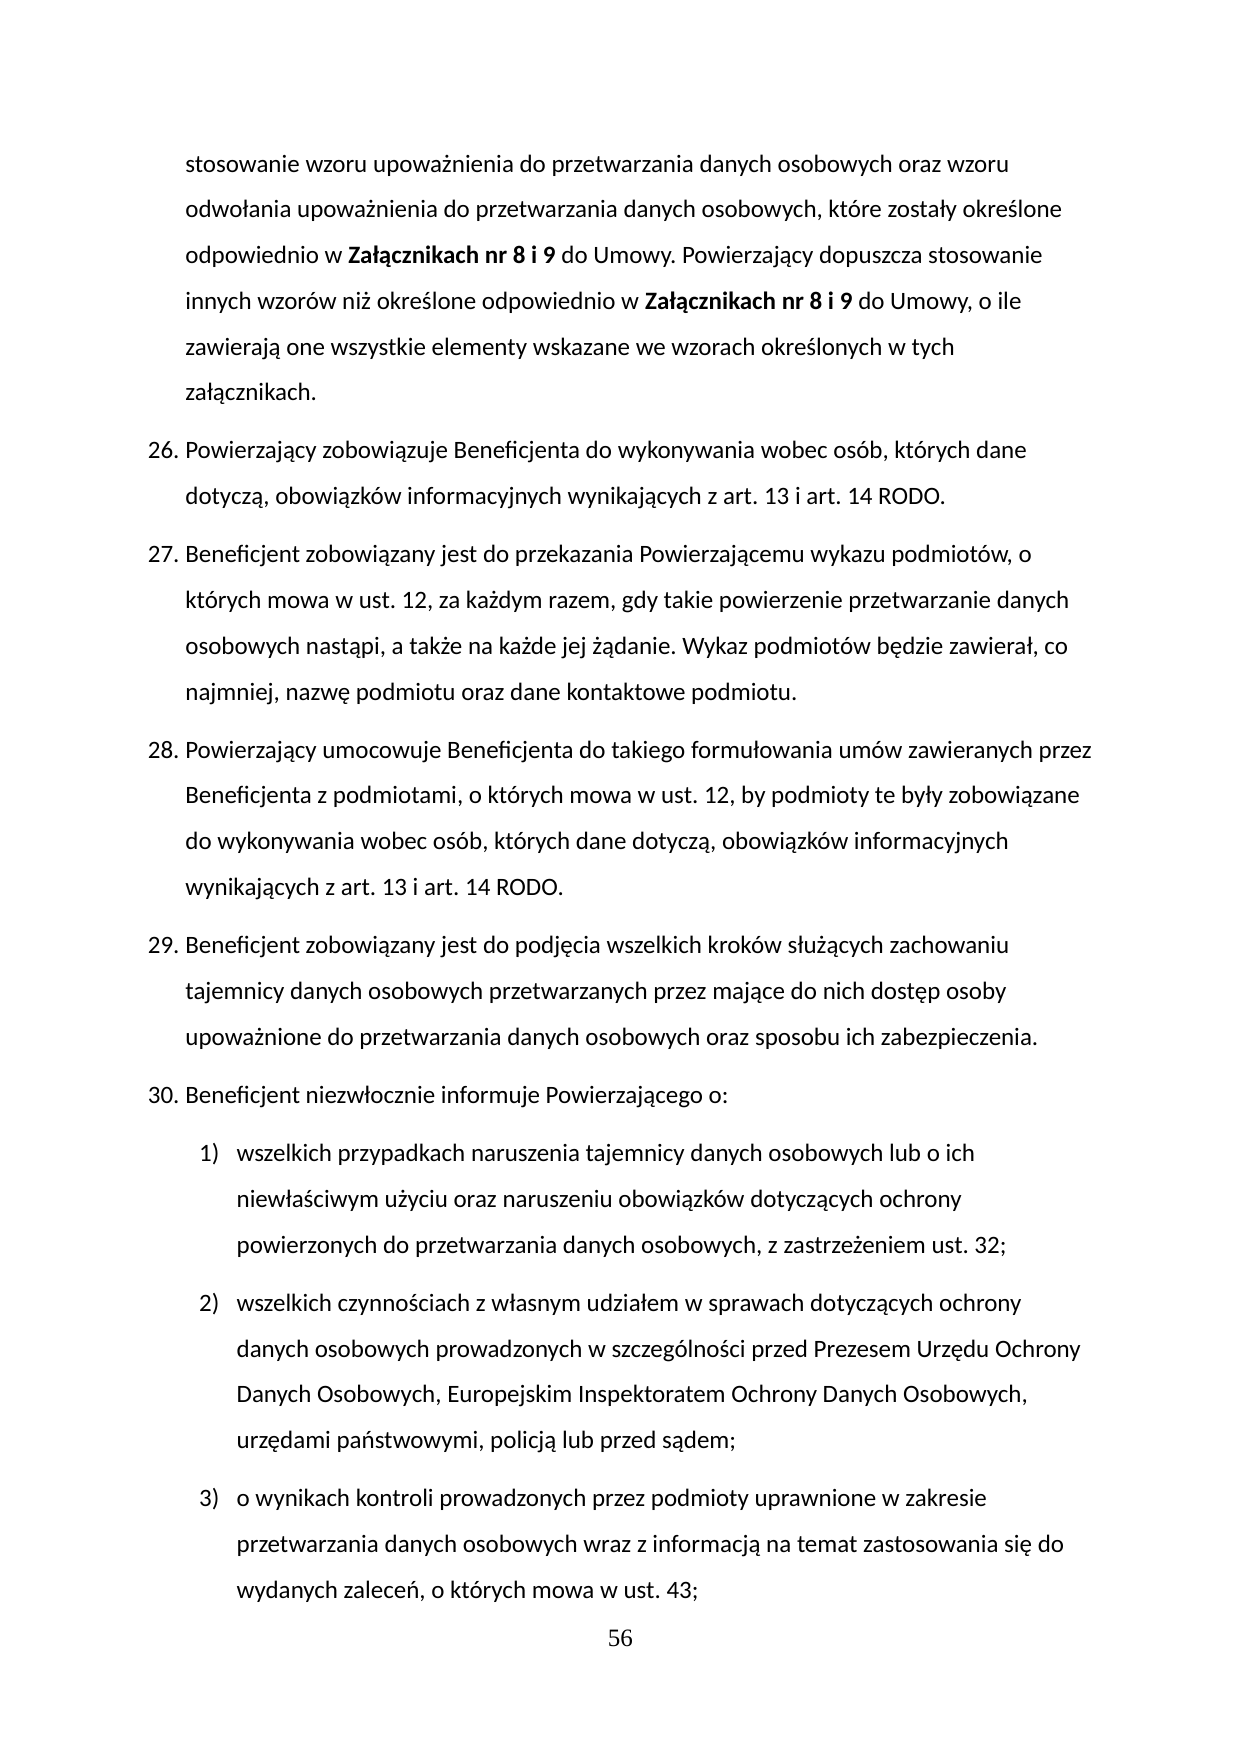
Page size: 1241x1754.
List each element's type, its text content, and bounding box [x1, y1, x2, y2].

list Beneficjent zobowiązany jest do przekazania Powierzającemu wykazu podmiotów, o których mowa w ust. 12, za każdym razem, gdy takie powierzenie przetwarzanie danych osobowych nastąpi, a także na każde jej żądanie. Wykaz podmiotów będzie zawierał, co najmniej, nazwę podmiotu oraz dane kontaktowe podmiotu. [148, 538, 1092, 706]
list Powierzający umocowuje Beneficjenta do takiego formułowania umów zawieranych przez Beneficjenta z podmiotami, o których mowa w ust. 12, by podmioty te były zobowiązane do wykonywania wobec osób, których dane dotyczą, obowiązków informacyjnych wynikających z art. 13 i art. 14 RODO. [148, 734, 1092, 902]
list o wynikach kontroli prowadzonych przez podmioty uprawnione w zakresie przetwarzania danych osobowych wraz z informacją na temat zastosowania się do wydanych zaleceń, o których mowa w ust. 43; [199, 1482, 1092, 1604]
list Beneficjent zobowiązany jest do podjęcia wszelkich kroków służących zachowaniu tajemnicy danych osobowych przetwarzanych przez mające do nich dostęp osoby upoważnione do przetwarzania danych osobowych oraz sposobu ich zabezpieczenia. [148, 929, 1092, 1051]
list Powierzający zobowiązuje Beneficjenta do wykonywania wobec osób, których dane dotyczą, obowiązków informacyjnych wynikających z art. 13 i art. 14 RODO. [148, 434, 1092, 511]
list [148, 148, 1092, 407]
list wszelkich przypadkach naruszenia tajemnicy danych osobowych lub o ich niewłaściwym użyciu oraz naruszeniu obowiązków dotyczących ochrony powierzonych do przetwarzania danych osobowych, z zastrzeżeniem ust. 32; [199, 1137, 1092, 1259]
list Beneficjent niezwłocznie informuje Powierzającego o: [148, 1079, 1092, 1109]
list wszelkich czynnościach z własnym udziałem w sprawach dotyczących ochrony danych osobowych prowadzonych w szczególności przed Prezesem Urzędu Ochrony Danych Osobowych, Europejskim Inspektoratem Ochrony Danych Osobowych, urzędami państwowymi, policją lub przed sądem; [199, 1287, 1092, 1455]
